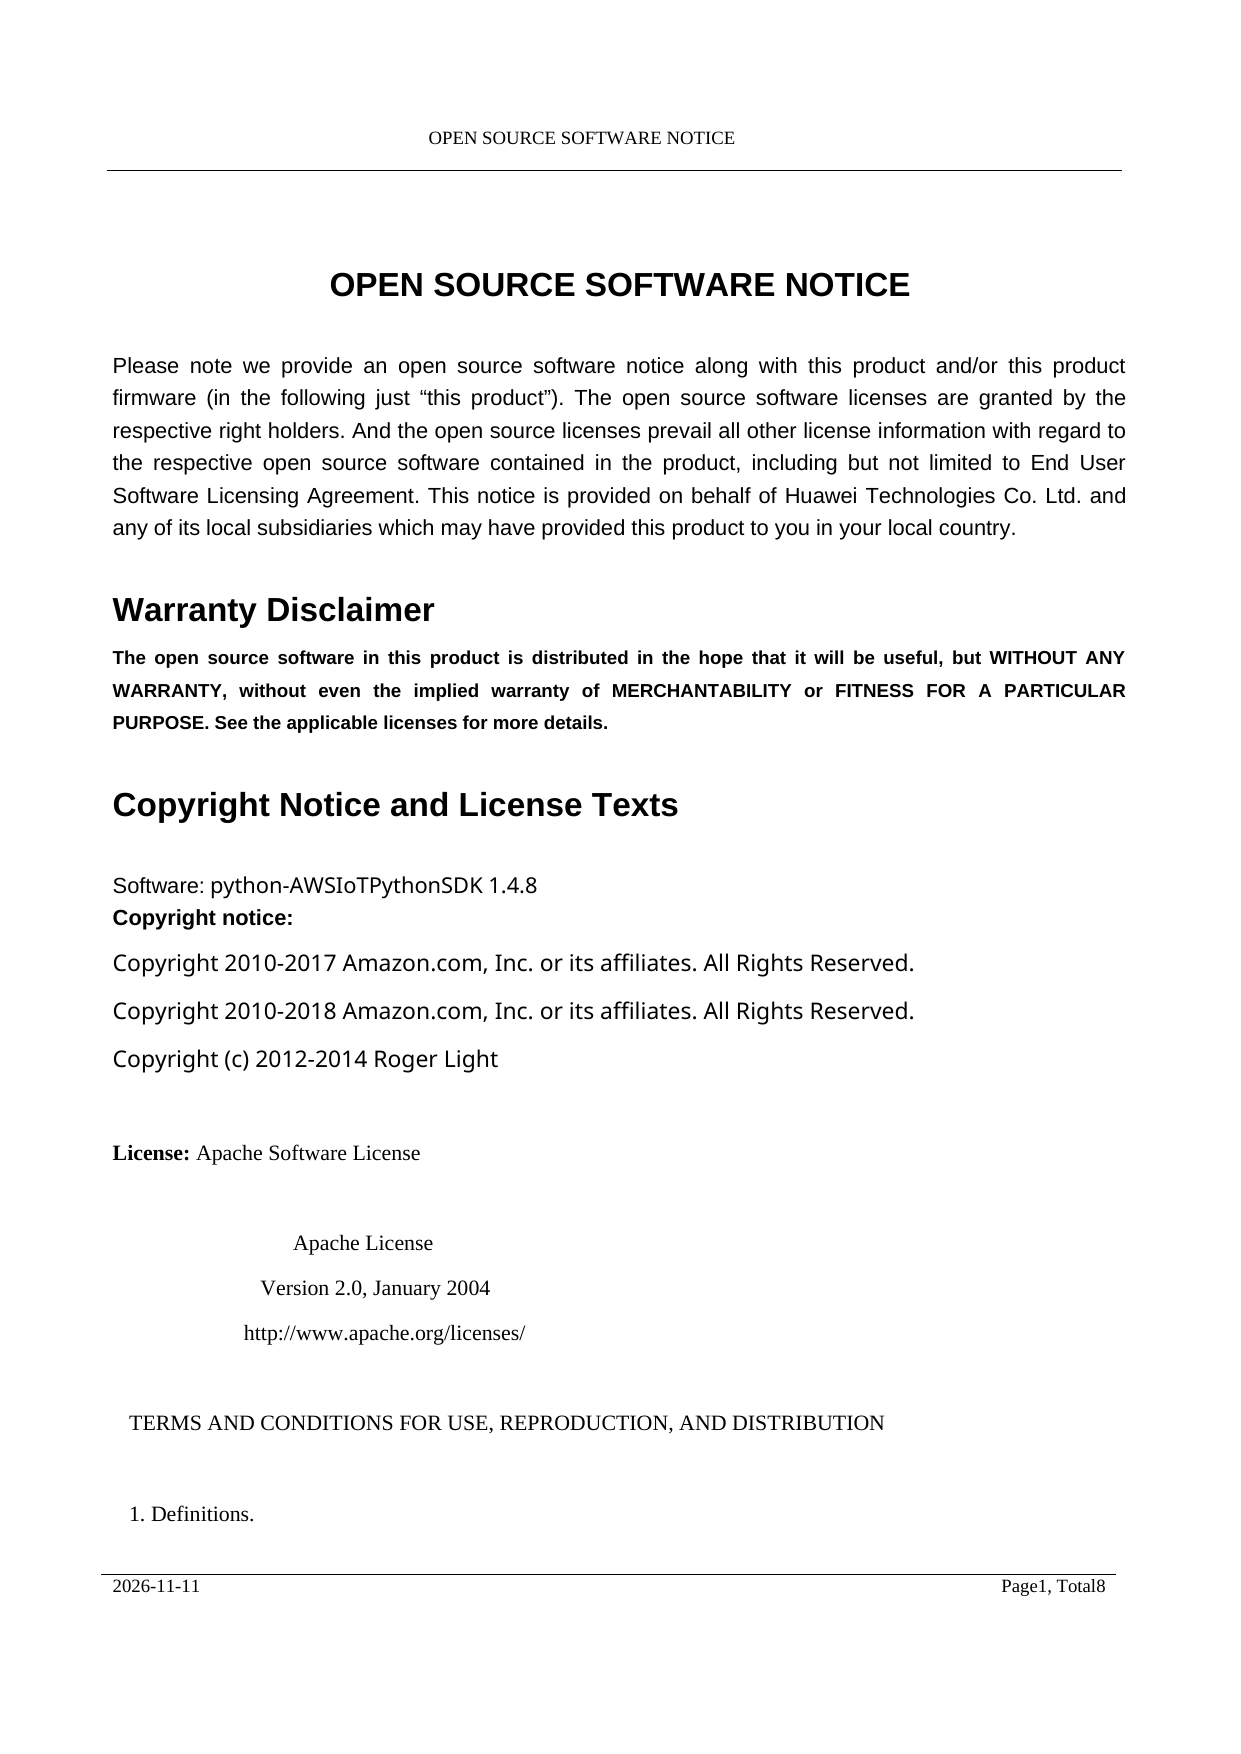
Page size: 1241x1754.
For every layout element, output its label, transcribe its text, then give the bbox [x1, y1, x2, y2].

text Copyright Notice and License Texts [112, 771, 1128, 836]
text Version 2.0, January 2004 [112, 1271, 1128, 1304]
text Copyright 2010-2018 Amazon.com, Inc. or its affiliates. All Rights Reserved. [112, 995, 1128, 1027]
text Apache License [112, 1226, 1128, 1259]
text http://www.apache.org/licenses/ [112, 1316, 1128, 1349]
text TERMS AND CONDITIONS FOR USE, REPRODUCTION, AND DISTRIBUTION [112, 1407, 1128, 1439]
text Copyright (c) 2012-2014 Roger Light [112, 1043, 1128, 1075]
text Copyright notice: [112, 901, 1128, 934]
text OPEN SOURCE SOFTWARE NOTICE [112, 251, 1128, 316]
text Copyright 2010-2017 Amazon.com, Inc. or its affiliates. All Rights Reserved. [112, 947, 1128, 979]
text Please note we provide an open source software notice along with this product and/or this product firmware (in the following just “this product”). The open source software licenses are granted by the respective right holders. And the open source licenses prevail all other license information with regard to the respective open source software contained in the product, including but not limited to End User Software Licensing Agreement. This notice is provided on behalf of Huawei Technologies Co. Ltd. and any of its local subsidiaries which may have provided this product to you in your local country. [112, 349, 1128, 544]
text License: Apache Software License [112, 1136, 1128, 1168]
text The open source software in this product is distributed in the hope that it will be useful, but WITHOUT ANY WARRANTY, without even the implied warranty of MERCHANTABILITY or FITNESS FOR A PARTICULAR PURPOSE. See the applicable licenses for more details. [112, 641, 1128, 739]
text Software: python-AWSIoTPythonSDK 1.4.8 [112, 869, 1128, 901]
text 1. Definitions. [112, 1497, 1128, 1529]
text Warranty Disclaimer [112, 576, 1128, 641]
